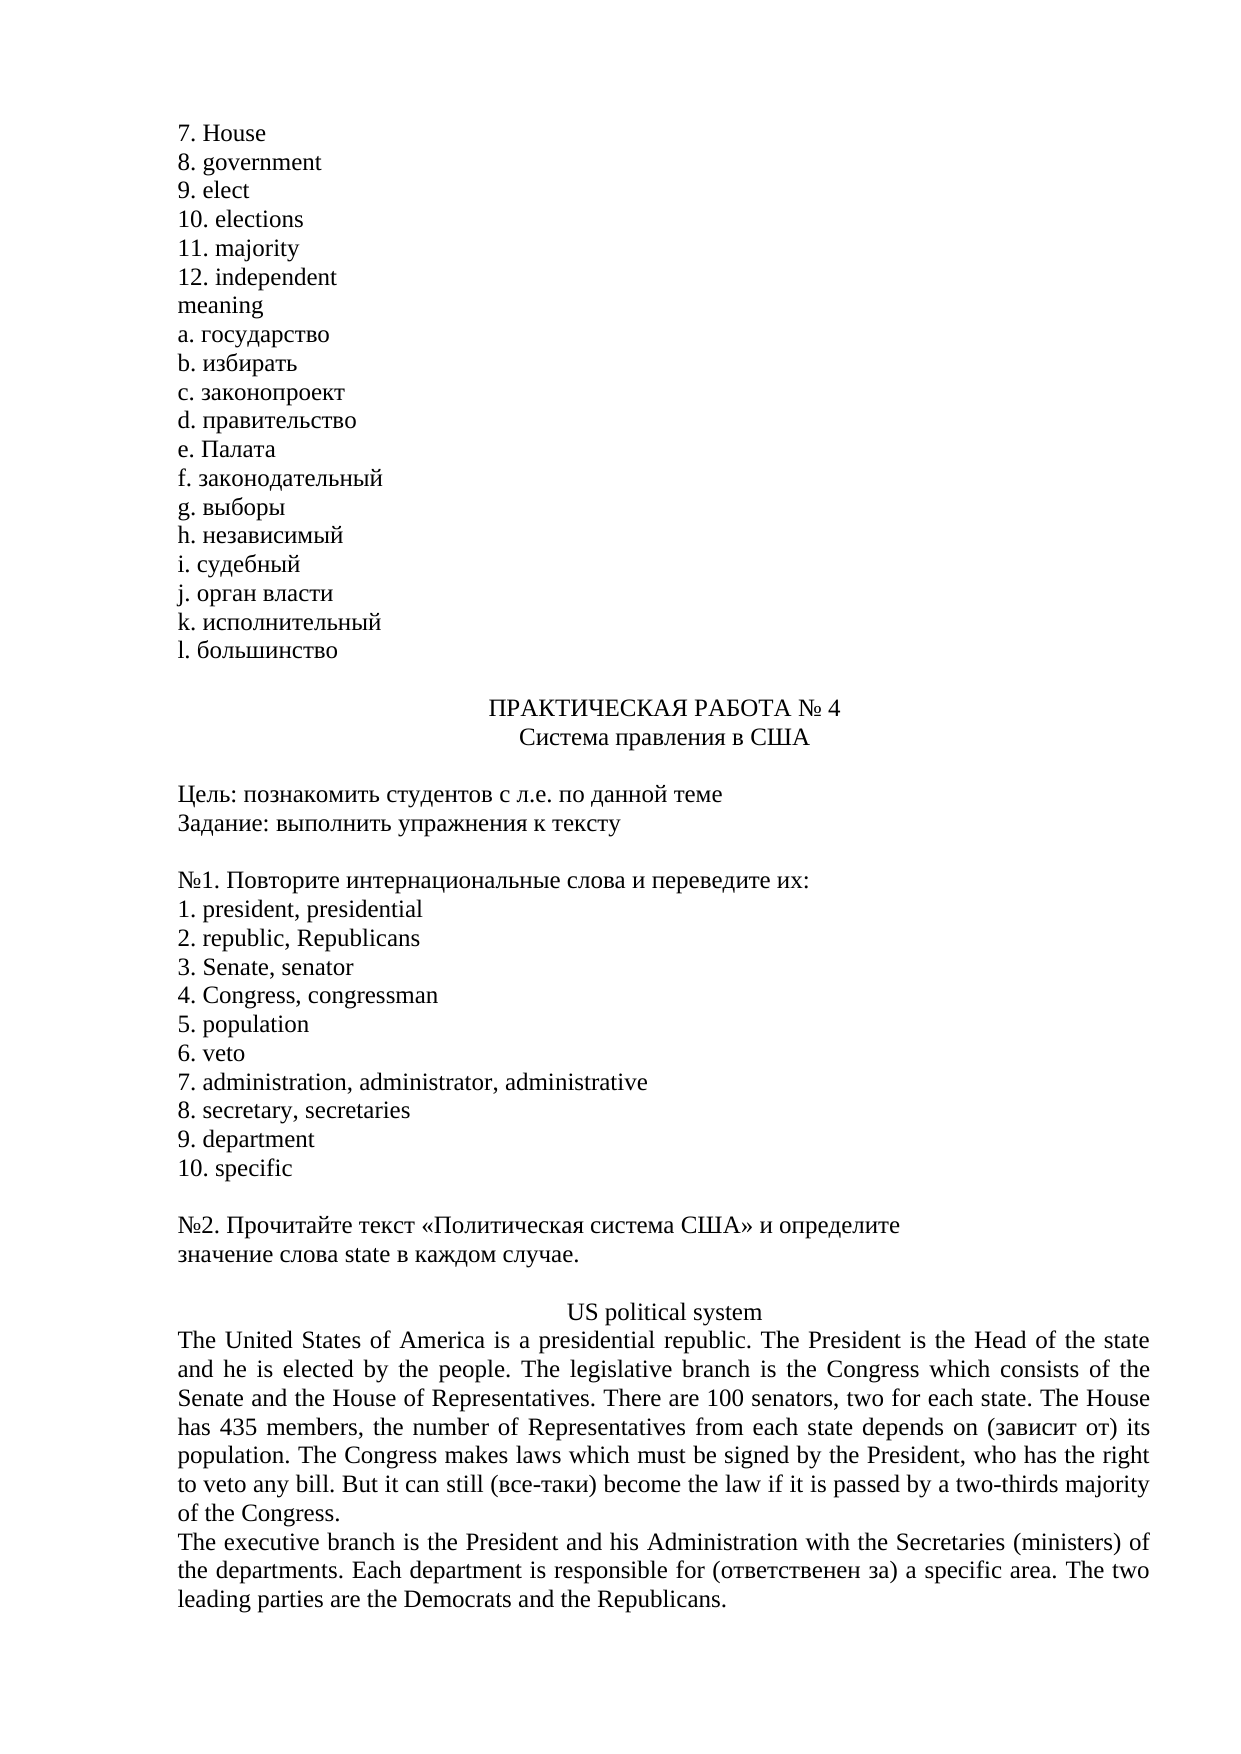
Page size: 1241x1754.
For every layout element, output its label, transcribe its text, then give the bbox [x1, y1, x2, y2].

text 7. administration, administrator, administrative [177, 1067, 1152, 1096]
text a. государство [177, 319, 1152, 348]
text 3. Senate, senator [177, 952, 1152, 981]
text 12. independent [177, 262, 1152, 291]
text l. большинство [177, 636, 1152, 664]
text 7. House [177, 118, 1152, 147]
text j. орган власти [177, 578, 1152, 607]
text meaning [177, 291, 1152, 319]
text Задание: выполнить упражнения к тексту [177, 808, 1152, 837]
text 8. government [177, 147, 1152, 176]
text f. законодательный [177, 463, 1152, 492]
text 9. department [177, 1124, 1152, 1153]
text g. выборы [177, 492, 1152, 521]
text 1. president, presidential [177, 894, 1152, 923]
text b. избирать [177, 348, 1152, 377]
text 5. population [177, 1009, 1152, 1038]
text h. независимый [177, 521, 1152, 549]
text 8. secretary, secretaries [177, 1096, 1152, 1124]
text Цель: познакомить студентов с л.е. по данной теме [177, 779, 1152, 808]
text 9. elect [177, 176, 1152, 204]
text c. законопроект [177, 377, 1152, 406]
text US political system [177, 1297, 1152, 1326]
text e. Палата [177, 434, 1152, 463]
text ПРАКТИЧЕСКАЯ РАБОТА № 4 [177, 693, 1152, 722]
text Система правления в США [177, 722, 1152, 751]
text The United States of America is a presidential republic. The President is the Head of the state and he is elected by the people. The legislative branch is the Congress which consists of the Senate and the House of Representatives. There are 100 senators, two for each state. The House has 435 members, the number of Representatives from each state depends on (зависит от) its population. The Congress makes laws which must be signed by the President, who has the right to veto any bill. But it can still (все-таки) become the law if it is passed by a two-thirds majority of the Congress. [177, 1326, 1152, 1527]
text The executive branch is the President and his Administration with the Secretaries (ministers) of the departments. Each department is responsible for (ответственен за) a specific area. The two leading parties are the Democrats and the Republicans. [177, 1527, 1152, 1613]
text d. правительство [177, 406, 1152, 434]
text значение слова state в каждом случае. [177, 1239, 1152, 1268]
text 2. republic, Republicans [177, 923, 1152, 952]
text №1. Повторите интернациональные слова и переведите их: [177, 866, 1152, 894]
text 6. veto [177, 1038, 1152, 1067]
text 11. majority [177, 233, 1152, 262]
text 10. specific [177, 1153, 1152, 1182]
text №2. Прочитайте текст «Политическая система США» и определите [177, 1211, 1152, 1239]
text 10. elections [177, 204, 1152, 233]
text k. исполнительный [177, 607, 1152, 636]
text 4. Congress, congressman [177, 981, 1152, 1009]
text i. судебный [177, 549, 1152, 578]
